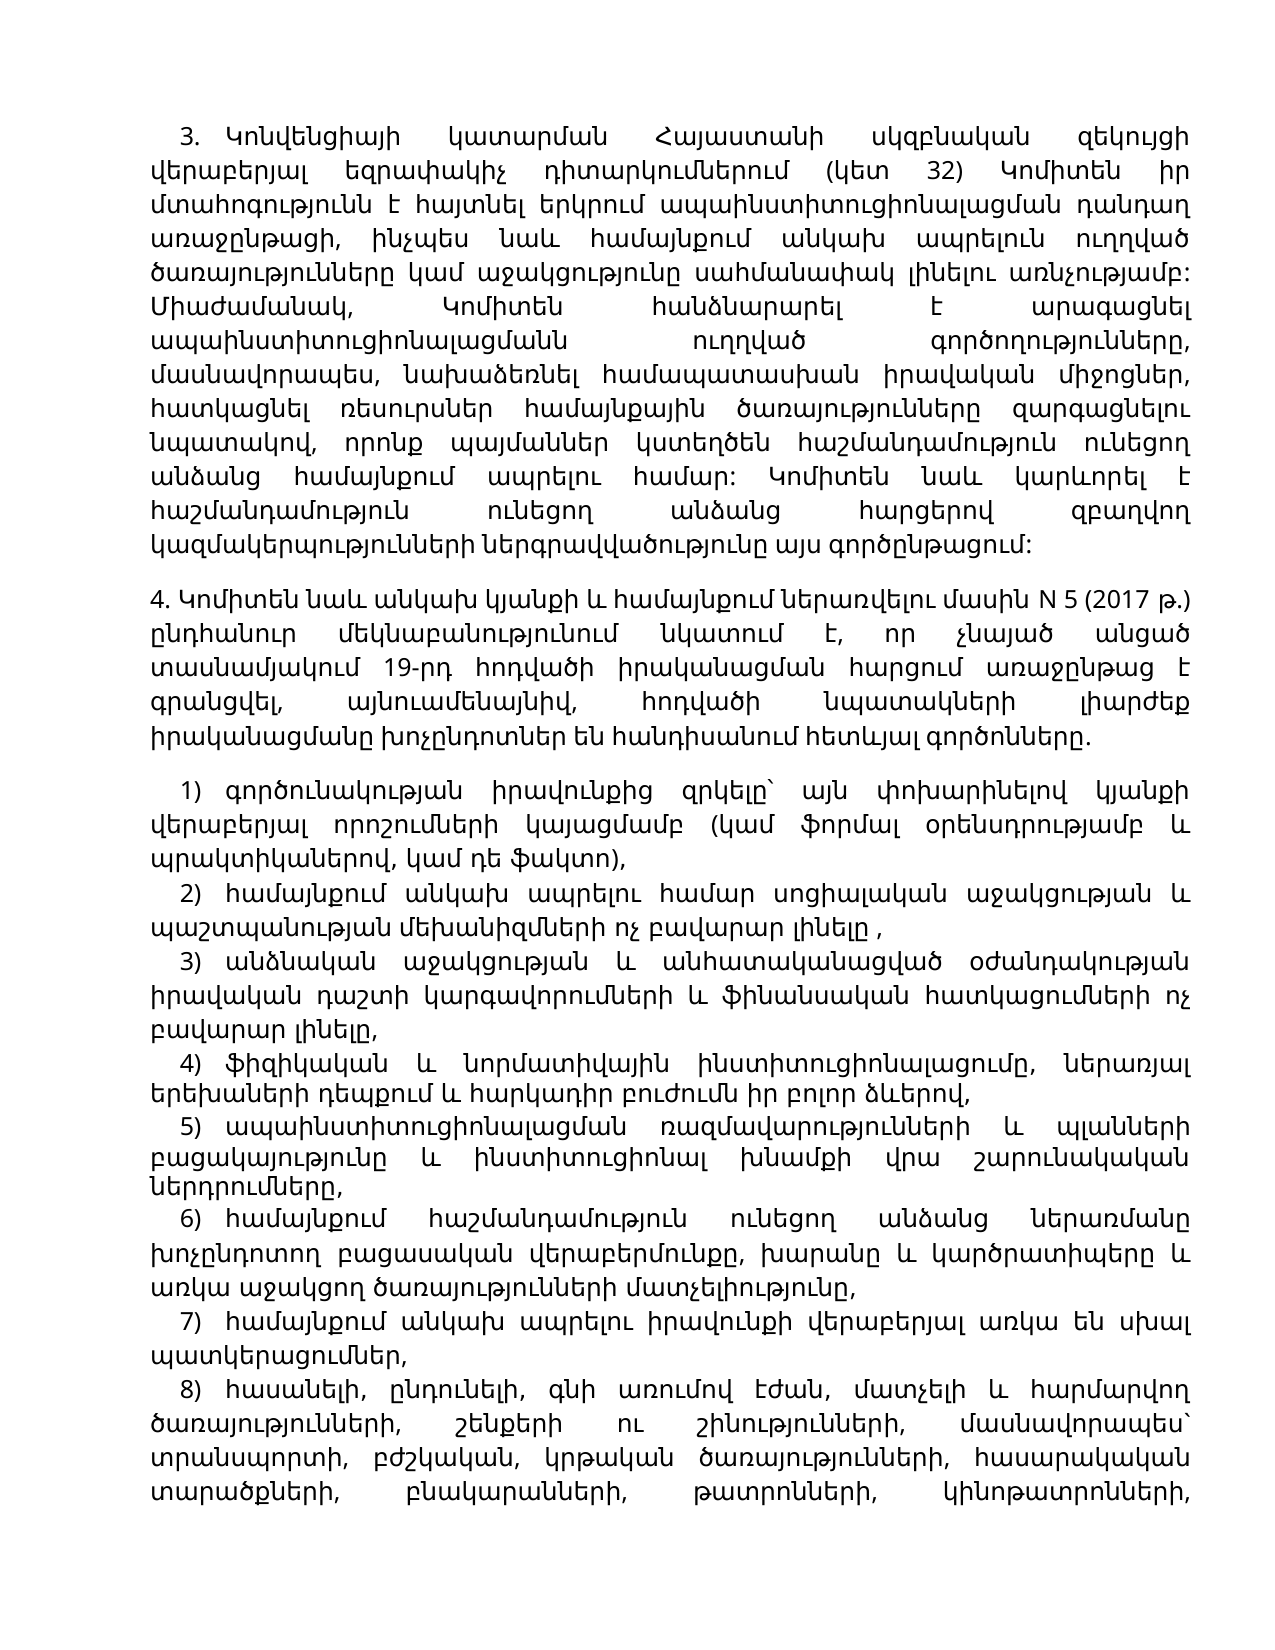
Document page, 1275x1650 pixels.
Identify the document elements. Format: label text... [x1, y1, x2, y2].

list համայնքում անկախ ապրելու համար սոցիալական աջակցության և պաշտպանության մեխանիզմների ոչ բավարար լինելը , [150, 875, 1191, 943]
list համայնքում անկախ ապրելու իրավունքի վերաբերյալ առկա են սխալ պատկերացումներ, [150, 1303, 1191, 1371]
list ֆիզիկական և նորմատիվային ինստիտուցիոնալացումը, ներառյալ երեխաների դեպքում և հարկադիր բուժումն իր բոլոր ձևերով, [150, 1046, 1191, 1109]
list գործունակության իրավունքից զրկելը՝ այն փոխարինելով կյանքի վերաբերյալ որոշումների կայացմամբ (կամ ֆորմալ օրենսդրությամբ և պրակտիկաներով, կամ դե ֆակտո), [150, 773, 1191, 875]
list համայնքում հաշմանդամություն ունեցող անձանց ներառմանը խոչընդոտող բացասական վերաբերմունքը, խարանը և կարծրատիպերը և առկա աջակցող ծառայությունների մատչելիությունը, [150, 1201, 1191, 1303]
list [150, 1371, 1191, 1508]
text 4. Կոմիտեն նաև անկախ կյանքի և համայնքում ներառվելու մասին N 5 (2017 թ.) ընդհանուր մեկնաբանությունում նկատում է, որ չնայած անցած տասնամյակում 19-րդ հոդվածի իրականացման հարցում առաջընթաց է գրանցվել, այնուամենայնիվ, հոդվածի նպատակների լիարժեք իրականացմանը խոչընդոտներ են հանդիսանում հետևյալ գործոնները. [150, 582, 1191, 752]
list ապաինստիտուցիոնալացման ռազմավարությունների և պլանների բացակայությունը և ինստիտուցիոնալ խնամքի վրա շարունակական ներդրումները, [150, 1109, 1191, 1201]
list անձնական աջակցության և անհատականացված օժանդակության իրավական դաշտի կարգավորումների և ֆինանսական հատկացումների ոչ բավարար լինելը, [150, 943, 1191, 1046]
list Կոնվենցիայի կատարման Հայաստանի սկզբնական զեկույցի վերաբերյալ եզրափակիչ դիտարկումներում (կետ 32) Կոմիտեն իր մտահոգությունն է հայտնել երկրում ապաինստիտուցիոնալացման դանդաղ առաջընթացի, ինչպես նաև համայնքում անկախ ապրելուն ուղղված ծառայությունները կամ աջակցությունը սահմանափակ լինելու առնչությամբ: Միաժամանակ, Կոմիտեն հանձնարարել է արագացնել ապաինստիտուցիոնալացմանն ուղղված գործողությունները, մասնավորապես, նախաձեռնել համապատասխան իրավական միջոցներ, հատկացնել ռեսուրսներ համայնքային ծառայությունները զարգացնելու նպատակով, որոնք պայմաններ կստեղծեն հաշմանդամություն ունեցող անձանց համայնքում ապրելու համար: Կոմիտեն նաև կարևորել է հաշմանդամություն ունեցող անձանց հարցերով զբաղվող կազմակերպությունների ներգրավվածությունը այս գործընթացում: [150, 118, 1191, 561]
